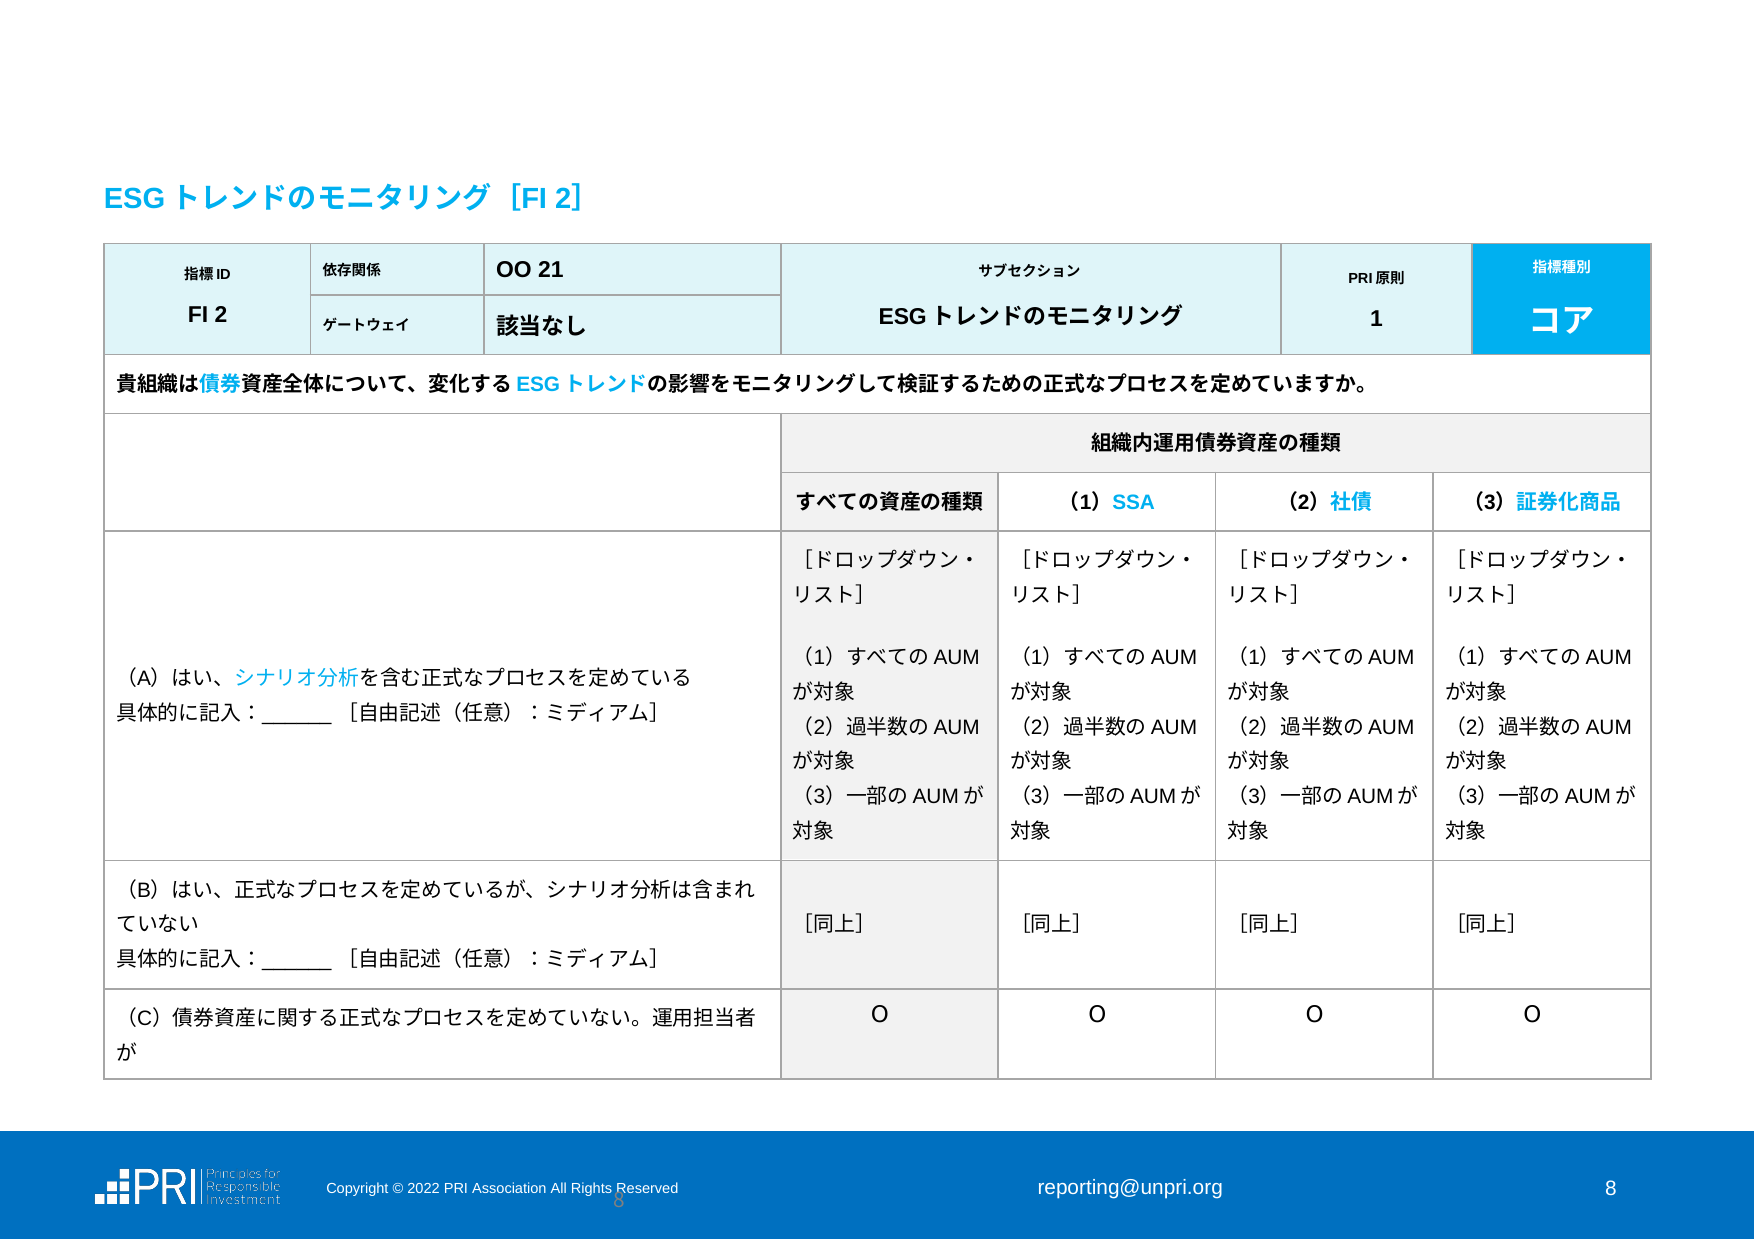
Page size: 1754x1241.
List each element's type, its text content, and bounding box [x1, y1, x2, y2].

table_cell ゲートウェイ [311, 296, 483, 354]
table_cell （3）証券化商品 [1434, 473, 1650, 530]
table_cell [999, 990, 1215, 1078]
table_cell （2）社債 [1216, 473, 1432, 530]
table_cell （1）SSA [999, 473, 1215, 530]
table_cell （B）はい、正式なプロセスを定めているが、シナリオ分析は含まれていない 具体的に記入：______ ［自由記述（任意）：ミディアム］ [105, 861, 780, 988]
table_cell （A）はい、シナリオ分析を含む正式なプロセスを定めている 具体的に記入：______ ［自由記述（任意）：ミディアム］ [105, 532, 780, 859]
table_cell 貴組織は債券資産全体について、変化するESGトレンドの影響をモニタリングして検証するための正式なプロセスを定めていますか。 [105, 355, 1650, 413]
table_cell ［ドロップダウン・ リスト］ （1）すべてのAUMが対象 （2）過半数のAUMが対象 （3）一部のAUMが 対象 [1434, 532, 1650, 859]
table_cell 組織内運用債券資産の種類 [782, 414, 1650, 472]
table_cell [1216, 990, 1432, 1078]
table_cell ［同上］ [1434, 861, 1650, 988]
table_header OO 21 [485, 244, 780, 294]
table_cell ［同上］ [782, 861, 997, 988]
table_header 指標ID FI 2 [105, 244, 310, 354]
table_header 指標種別 コア [1473, 244, 1650, 354]
table_cell 該当なし [485, 296, 780, 354]
table_cell ［同上］ [999, 861, 1215, 988]
table_cell [105, 414, 780, 530]
table_header PRI原則 1 [1282, 244, 1471, 354]
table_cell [105, 990, 780, 1078]
table_header 依存関係 [311, 244, 483, 294]
table_cell ［同上］ [1216, 861, 1432, 988]
table_cell ［ドロップダウン・ リスト］ （1）すべてのAUMが対象 （2）過半数のAUMが対象 （3）一部のAUMが 対象 [782, 532, 997, 859]
table_cell ［ドロップダウン・ リスト］ （1）すべてのAUMが対象 （2）過半数のAUMが対象 （3）一部のAUMが 対象 [1216, 532, 1432, 859]
table_cell ［ドロップダウン・ リスト］ （1）すべてのAUMが対象 （2）過半数のAUMが対象 （3）一部のAUMが 対象 [999, 532, 1215, 859]
picture [92, 1166, 282, 1207]
table_cell [1434, 990, 1650, 1078]
table_cell [782, 990, 997, 1078]
table_cell すべての資産の種類 [782, 473, 997, 530]
subtitle ESGトレンドのモニタリング［FI 2］ [103, 175, 1650, 217]
table_header サブセクション ESGトレンドのモニタリング [782, 244, 1280, 354]
